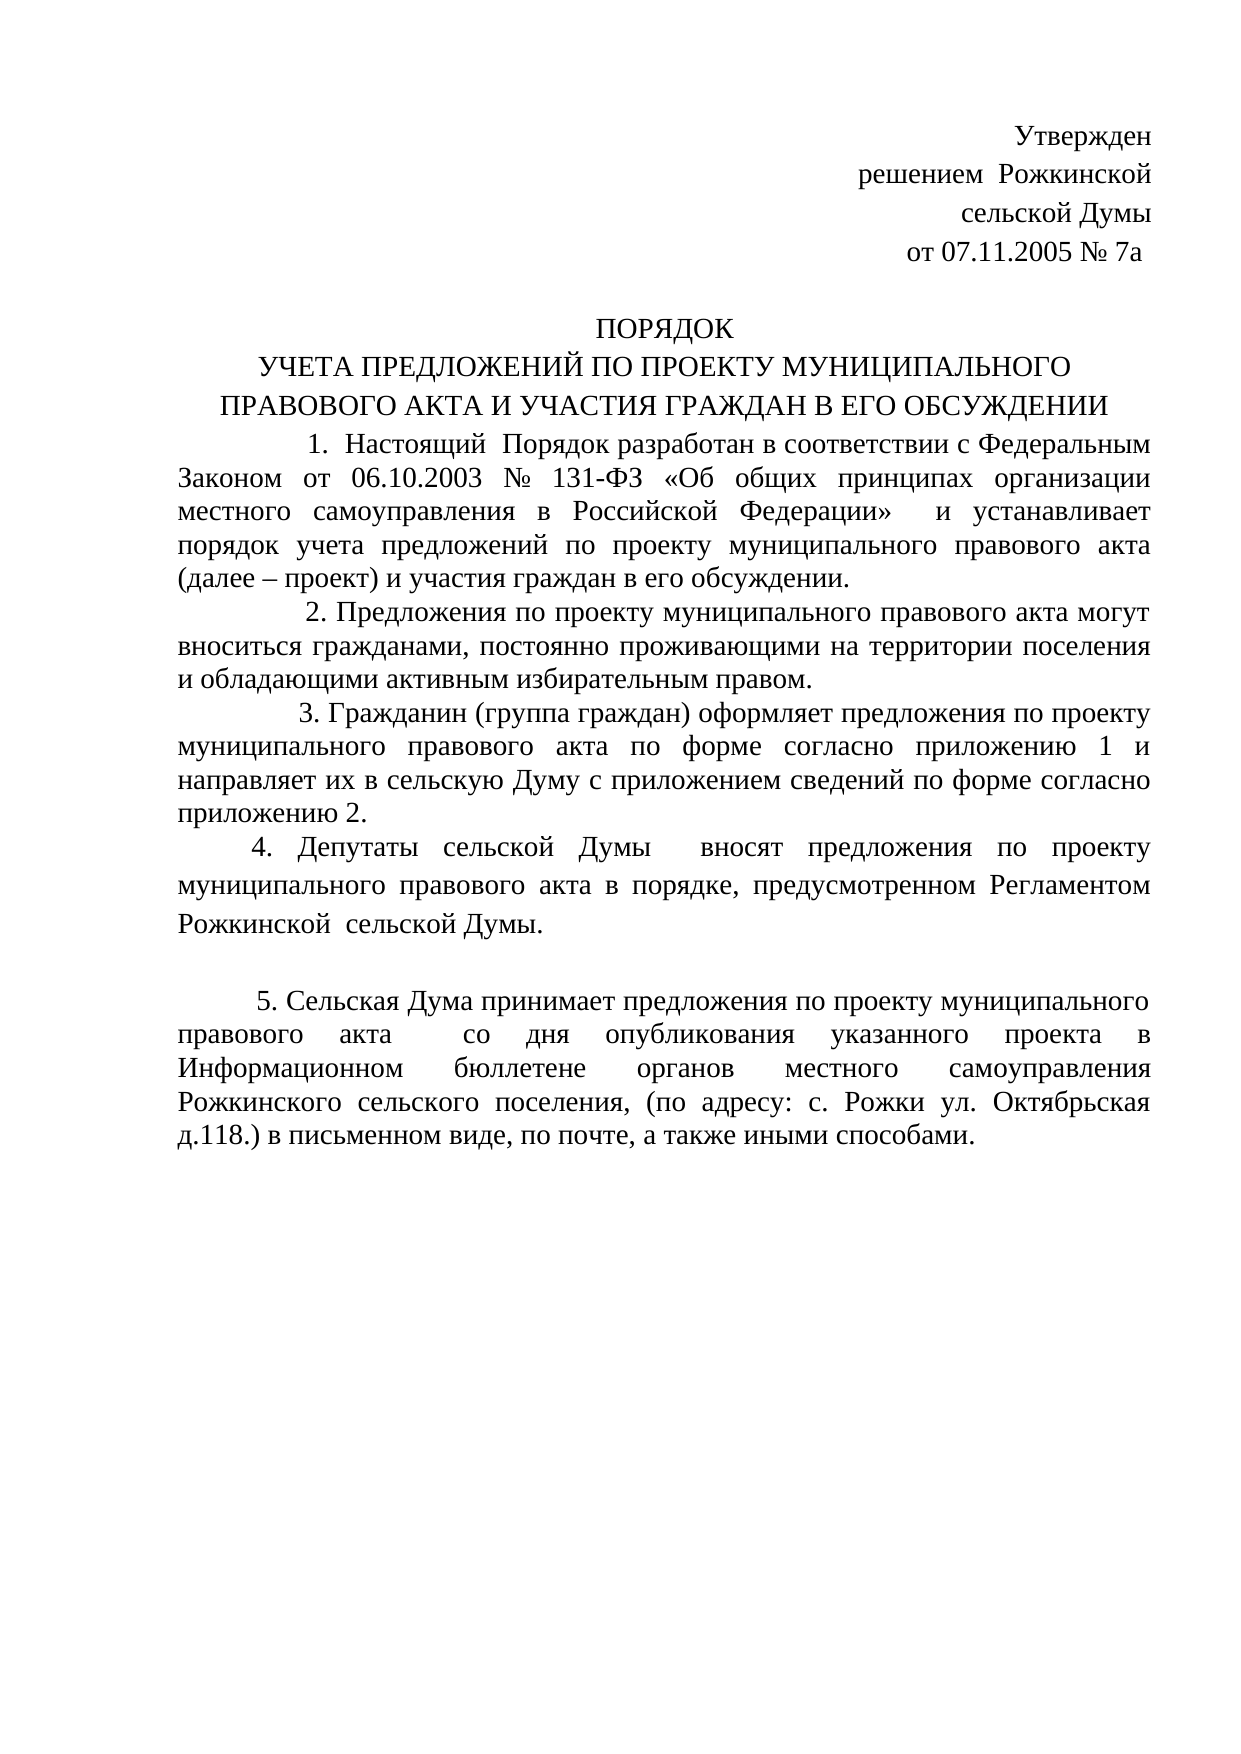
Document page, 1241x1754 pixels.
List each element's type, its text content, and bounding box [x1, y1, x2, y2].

text сельской Думы [767, 195, 1152, 229]
text 4. Депутаты сельской Думы вносят предложения по проекту муниципального правового акта в порядке, предусмотренном Регламентом Рожкинской сельской Думы. [177, 829, 1152, 939]
text 5. Сельская Дума принимает предложения по проекту муниципального правового акта со дня опубликования указанного проекта в Информационном бюллетене органов местного самоуправления Рожкинского сельского поселения, (по адресу: с. Рожки ул. Октябрьская д.118.) в письменном виде, по почте, а также иными способами. [177, 983, 1152, 1151]
text Утвержден [767, 118, 1152, 152]
text ПОРЯДОК [177, 311, 1152, 344]
text от 07.11.2005 № 7а [177, 234, 1152, 267]
text 3. Гражданин (группа граждан) оформляет предложения по проекту муниципального правового акта по форме согласно приложению 1 и направляет их в сельскую Думу с приложением сведений по форме согласно приложению 2. [177, 695, 1152, 829]
text решением Рожкинской [767, 157, 1152, 190]
text 1. Настоящий Порядок разработан в соответствии с Федеральным Законом от 06.10.2003 № 131-ФЗ «Об общих принципах организации местного самоуправления в Российской Федерации» и устанавливает порядок учета предложений по проекту муниципального правового акта (далее – проект) и участия граждан в его обсуждении. [177, 426, 1152, 594]
text 2. Предложения по проекту муниципального правового акта могут вноситься гражданами, постоянно проживающими на территории поселения и обладающими активным избирательным правом. [177, 594, 1152, 695]
text УЧЕТА ПРЕДЛОЖЕНИЙ ПО ПРОЕКТУ МУНИЦИПАЛЬНОГО ПРАВОВОГО АКТА И УЧАСТИЯ ГРАЖДАН В ЕГО ОБСУЖДЕНИИ [177, 349, 1152, 421]
